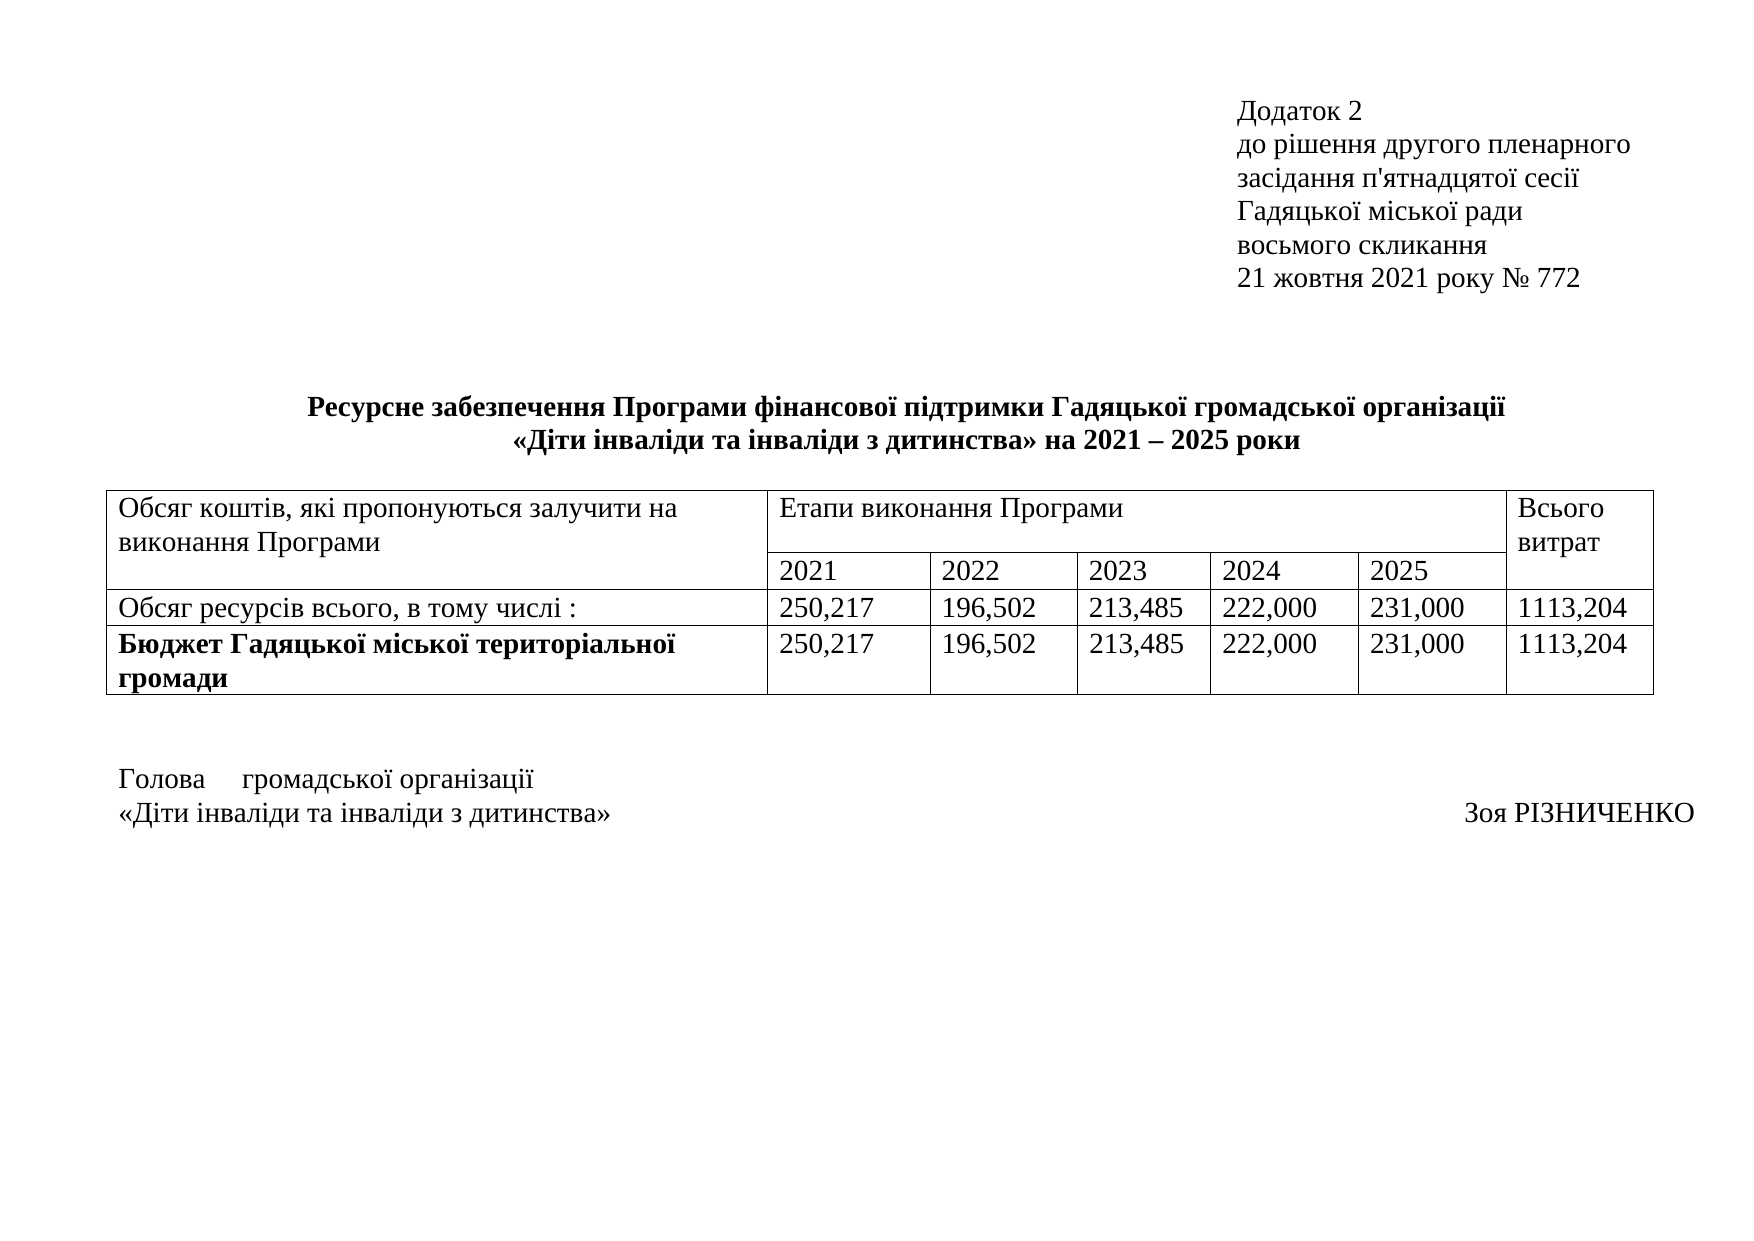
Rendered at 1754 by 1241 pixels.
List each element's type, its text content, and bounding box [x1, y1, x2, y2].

table_cell 196,502 [931, 590, 1077, 625]
table_cell Бюджет Гадяцької міської територіальної громади [107, 626, 767, 693]
table_cell 222,000 [1211, 590, 1358, 625]
table_cell 231,000 [1359, 626, 1506, 693]
table_cell 250,217 [768, 626, 930, 693]
table_cell 250,217 [768, 590, 930, 625]
text Ресурсне забезпечення Програми фінансової підтримки Гадяцької громадської організації [118, 389, 1695, 422]
table_cell 2022 [931, 553, 1077, 589]
table_cell 222,000 [1211, 626, 1358, 693]
table_cell 213,485 [1078, 626, 1210, 693]
table_header Зоя РІЗНИЧЕНКО [906, 762, 1706, 829]
table_header Обсяг коштів, які пропонуються залучити на виконання Програми [107, 491, 767, 589]
table_cell Обсяг ресурсів всього, в тому числі : [107, 590, 767, 625]
table_cell 213,485 [1078, 590, 1210, 625]
table_cell 196,502 [931, 626, 1077, 693]
table_cell 1113,204 [1507, 590, 1653, 625]
table_cell 2021 [768, 553, 930, 589]
table_header Етапи виконання Програми [768, 491, 1506, 552]
table_cell 1113,204 [1507, 626, 1653, 693]
table_header Додаток 2 до рішення другого пленарного засідання п'ятнадцятої сесії Гадяцької міської ради восьмого скликання 21 жовтня 2021 року № 772 [1226, 93, 1647, 294]
table_cell 2023 [1078, 553, 1210, 589]
table_cell 231,000 [1359, 590, 1506, 625]
text «Діти інваліди та інваліди з дитинства» на 2021 – 2025 роки [118, 422, 1695, 456]
table_cell 2024 [1211, 553, 1358, 589]
table_header Всього витрат [1507, 491, 1653, 589]
table_header Голова громадської організації «Діти інваліди та інваліди з дитинства» [107, 762, 906, 829]
table_cell 2025 [1359, 553, 1506, 589]
